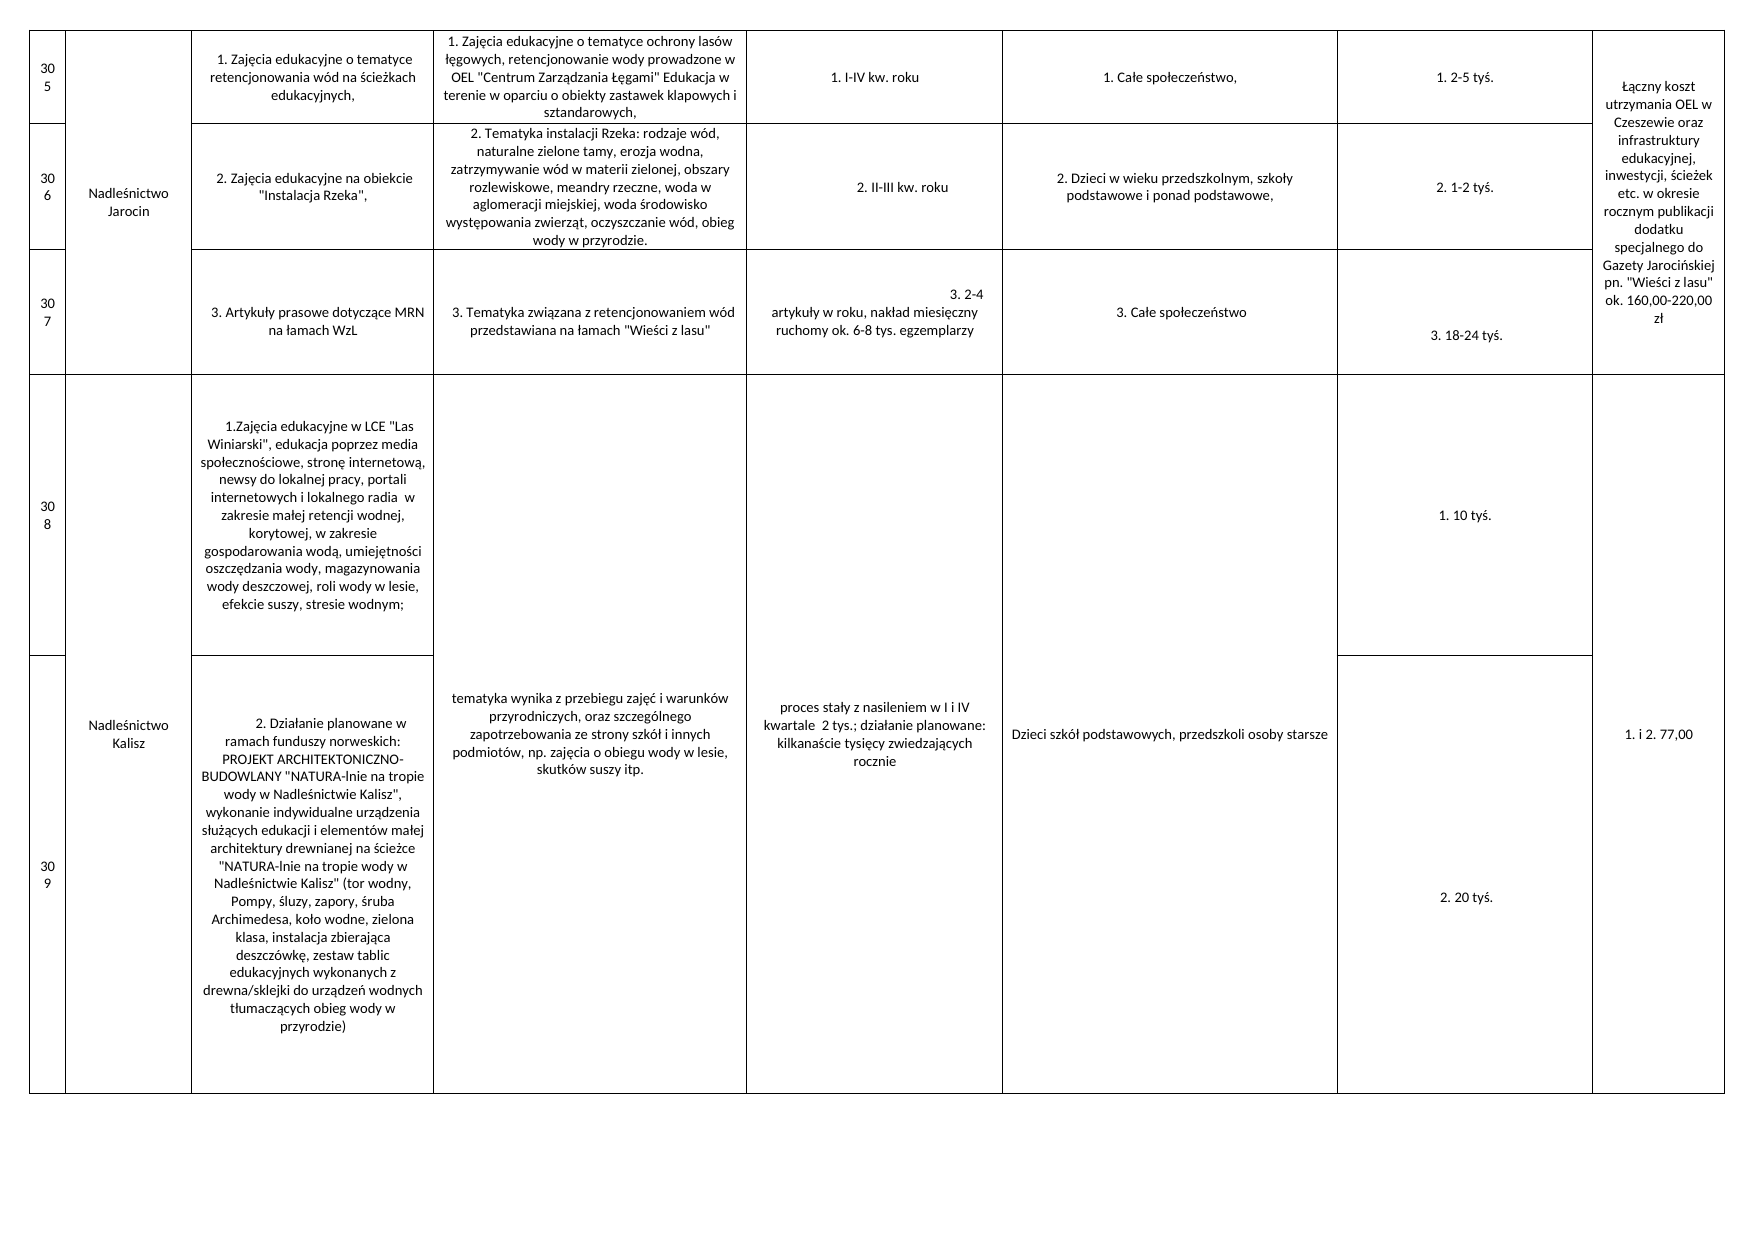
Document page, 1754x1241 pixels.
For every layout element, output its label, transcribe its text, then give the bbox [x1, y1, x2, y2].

table_cell 308 [30, 375, 65, 655]
table_cell 2. Tematyka instalacji Rzeka: rodzaje wód, naturalne zielone tamy, erozja wodna, zatrzymywanie wód w materii zielonej, obszary rozlewiskowe, meandry rzeczne, woda w aglomeracji miejskiej, woda środowisko występowania zwierząt, oczyszczanie wód, obieg wody w przyrodzie. [434, 124, 746, 249]
table_cell 2. Działanie planowane w ramach funduszy norweskich: PROJEKT ARCHITEKTONICZNO-BUDOWLANY "NATURA-lnie na tropie wody w Nadleśnictwie Kalisz", wykonanie indywidualne urządzenia służących edukacji i elementów małej architektury drewnianej na ścieżce "NATURA-lnie na tropie wody w Nadleśnictwie Kalisz" (tor wodny, Pompy, śluzy, zapory, śruba Archimedesa, koło wodne, zielona klasa, instalacja zbierająca deszczówkę, zestaw tablic edukacyjnych wykonanych z drewna/sklejki do urządzeń wodnych tłumaczących obieg wody w przyrodzie) [192, 656, 433, 1093]
table_cell 2. II-III kw. roku [747, 124, 1002, 249]
table_cell 1. 2-5 tyś. [1338, 31, 1592, 123]
table_cell proces stały z nasileniem w I i IV kwartale 2 tys.; działanie planowane: kilkanaście tysięcy zwiedzających rocznie [747, 375, 1002, 1093]
table_cell 1. Zajęcia edukacyjne o tematyce ochrony lasów łęgowych, retencjonowanie wody prowadzone w OEL "Centrum Zarządzania Łęgami" Edukacja w terenie w oparciu o obiekty zastawek klapowych i sztandarowych, [434, 31, 746, 123]
table_cell Dzieci szkół podstawowych, przedszkoli osoby starsze [1003, 375, 1337, 1093]
table_cell 3. Tematyka związana z retencjonowaniem wód przedstawiana na łamach "Wieści z lasu" [434, 250, 746, 374]
table_cell 2. Dzieci w wieku przedszkolnym, szkoły podstawowe i ponad podstawowe, [1003, 124, 1337, 249]
table_cell 1. I-IV kw. roku [747, 31, 1002, 123]
table_cell 2. 20 tyś. [1338, 656, 1592, 1093]
table_cell Nadleśnictwo Jarocin [66, 31, 191, 374]
table_cell 306 [30, 124, 65, 249]
table_cell 3. Całe społeczeństwo [1003, 250, 1337, 374]
table_cell Nadleśnictwo Kalisz [66, 375, 191, 1093]
table_cell 1. 10 tyś. [1338, 375, 1592, 655]
table_cell Łączny koszt utrzymania OEL w Czeszewie oraz infrastruktury edukacyjnej, inwestycji, ścieżek etc. w okresie rocznym publikacji dodatku specjalnego do Gazety Jarocińskiej pn. "Wieści z lasu" ok. 160,00-220,00 zł [1593, 31, 1724, 374]
table_cell 2. 1-2 tyś. [1338, 124, 1592, 249]
table_cell 3. 18-24 tyś. [1338, 250, 1592, 374]
table_cell 309 [30, 656, 65, 1093]
table_cell 1. i 2. 77,00 [1593, 375, 1724, 1093]
table_cell tematyka wynika z przebiegu zajęć i warunków przyrodniczych, oraz szczególnego zapotrzebowania ze strony szkół i innych podmiotów, np. zajęcia o obiegu wody w lesie, skutków suszy itp. [434, 375, 746, 1093]
table_cell 3. 2-4 artykuły w roku, nakład miesięczny ruchomy ok. 6-8 tys. egzemplarzy [747, 250, 1002, 374]
table_cell 305 [30, 31, 65, 123]
table_cell 1. Zajęcia edukacyjne o tematyce retencjonowania wód na ścieżkach edukacyjnych, [192, 31, 433, 123]
table_cell 1.Zajęcia edukacyjne w LCE "Las Winiarski", edukacja poprzez media społecznościowe, stronę internetową, newsy do lokalnej pracy, portali internetowych i lokalnego radia w zakresie małej retencji wodnej, korytowej, w zakresie gospodarowania wodą, umiejętności oszczędzania wody, magazynowania wody deszczowej, roli wody w lesie, efekcie suszy, stresie wodnym; [192, 375, 433, 655]
table_cell 1. Całe społeczeństwo, [1003, 31, 1337, 123]
table_cell 2. Zajęcia edukacyjne na obiekcie "Instalacja Rzeka", [192, 124, 433, 249]
table_cell 3. Artykuły prasowe dotyczące MRN na łamach WzL [192, 250, 433, 374]
table_cell 307 [30, 250, 65, 374]
